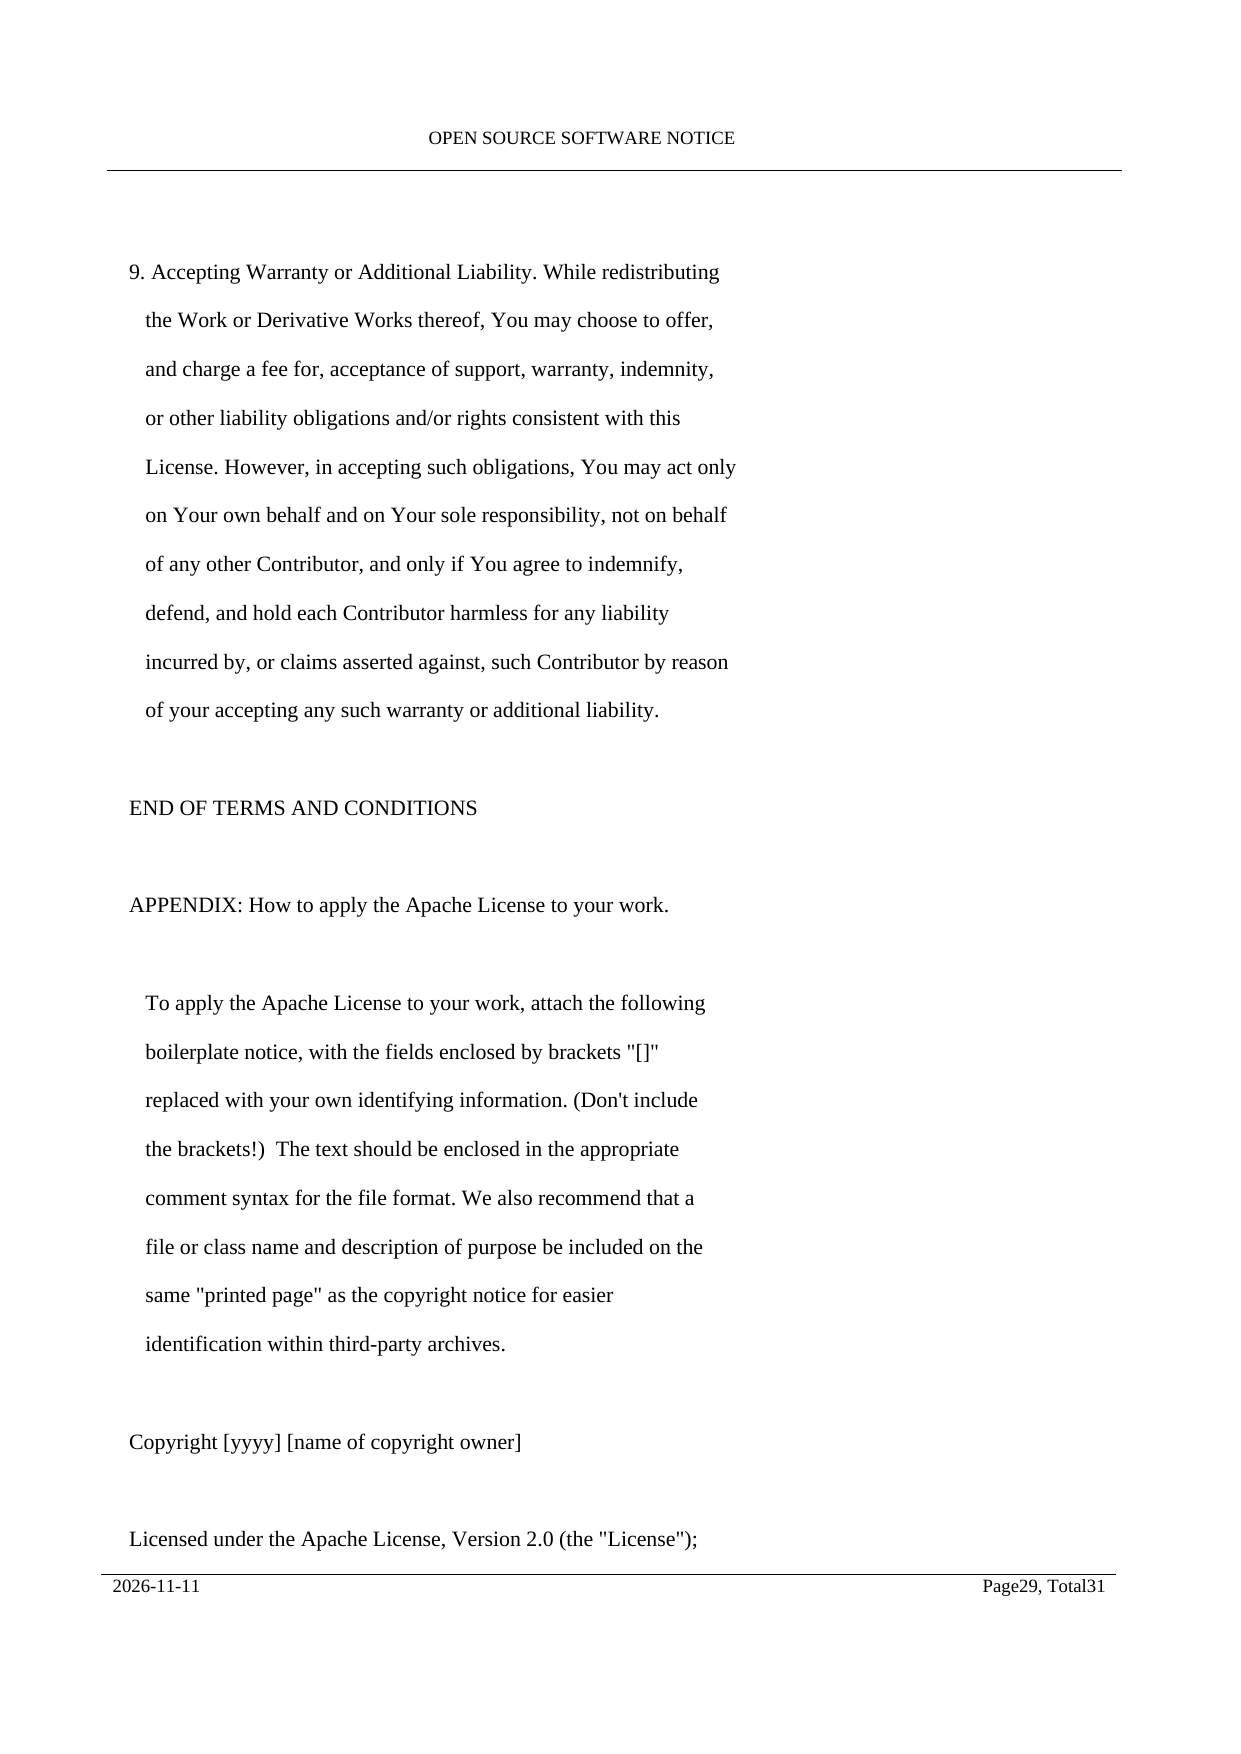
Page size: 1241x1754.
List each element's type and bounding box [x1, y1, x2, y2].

text [112, 206, 1128, 1555]
